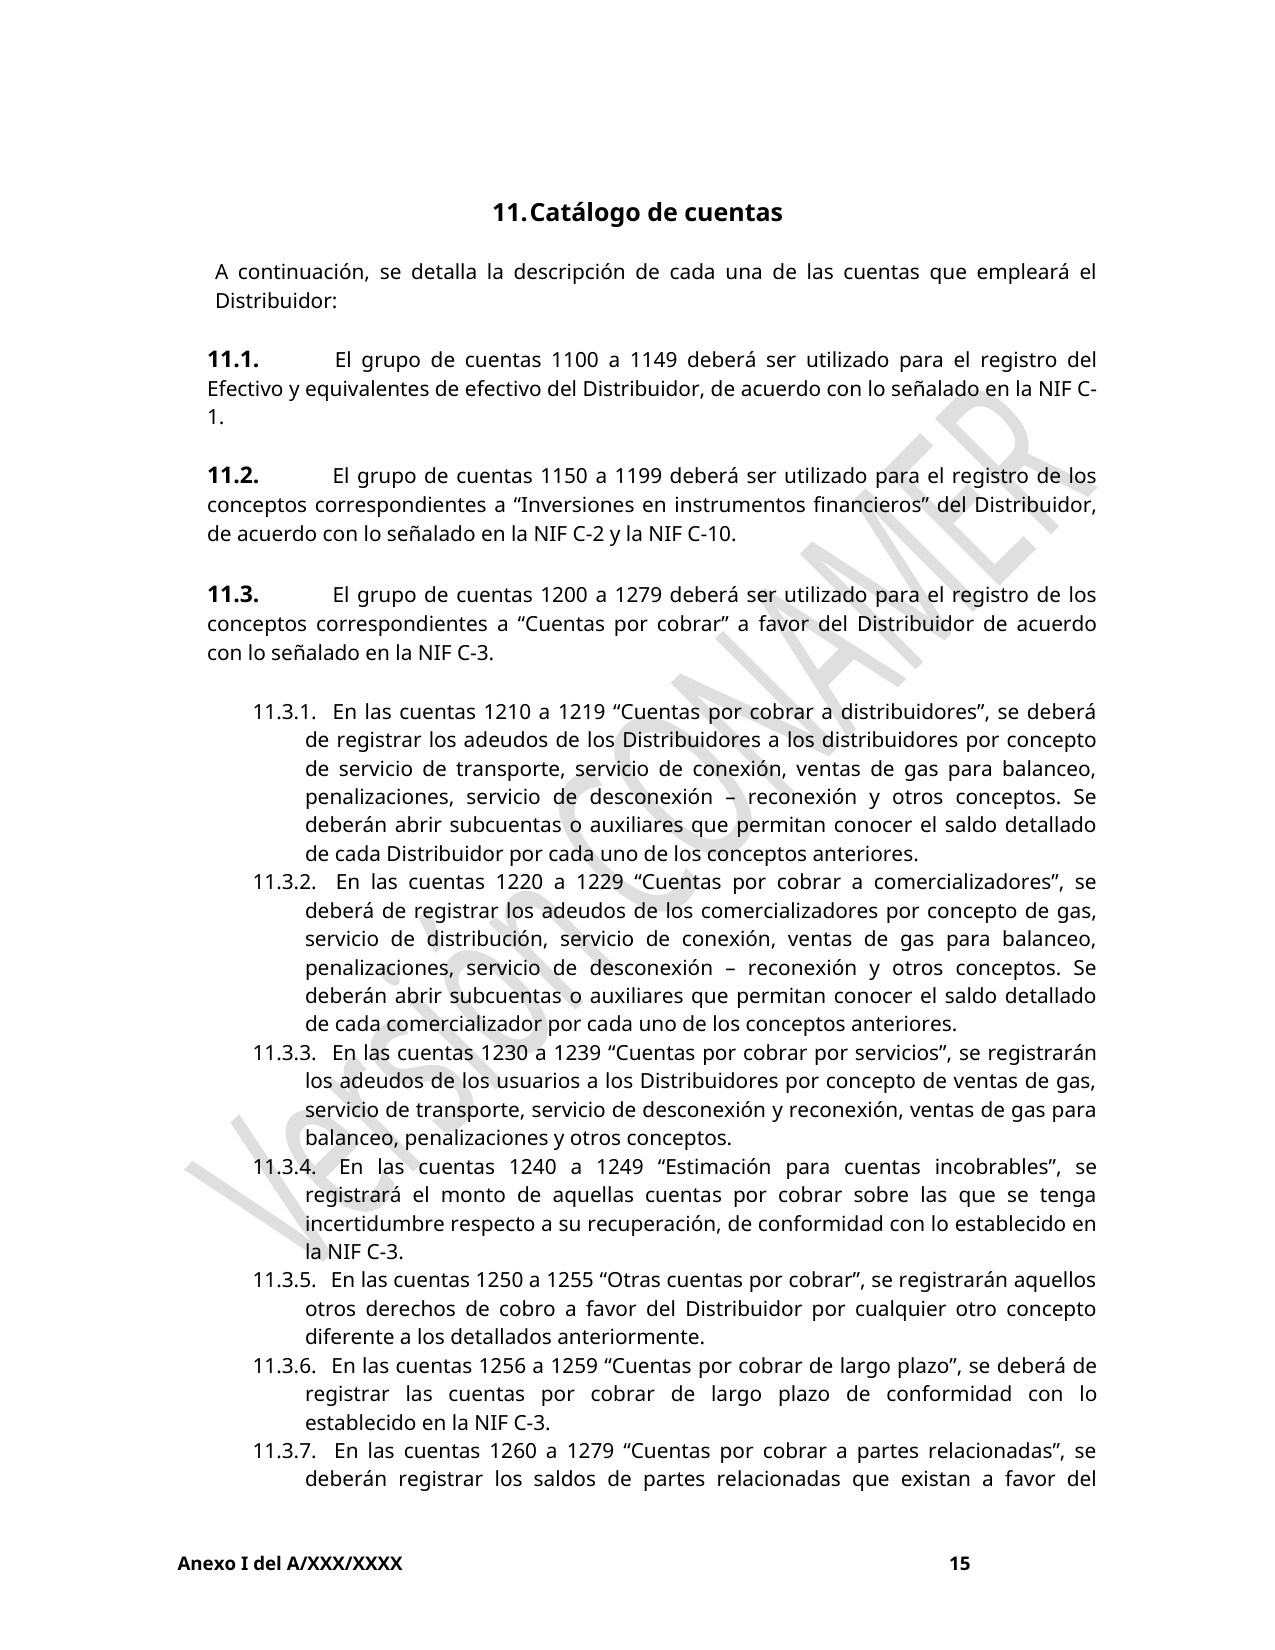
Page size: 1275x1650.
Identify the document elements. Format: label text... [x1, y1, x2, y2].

list En las cuentas 1230 a 1239 “Cuentas por cobrar por servicios”, se registrarán los adeudos de los usuarios a los Distribuidores por concepto de ventas de gas, servicio de transporte, servicio de desconexión y reconexión, ventas de gas para balanceo, penalizaciones y otros conceptos. [252, 1038, 1098, 1152]
list En las cuentas 1250 a 1255 “Otras cuentas por cobrar”, se registrarán aquellos otros derechos de cobro a favor del Distribuidor por cualquier otro concepto diferente a los detallados anteriormente. [252, 1266, 1098, 1351]
list En las cuentas 1210 a 1219 “Cuentas por cobrar a distribuidores”, se deberá de registrar los adeudos de los Distribuidores a los distribuidores por concepto de servicio de transporte, servicio de conexión, ventas de gas para balanceo, penalizaciones, servicio de desconexión – reconexión y otros conceptos. Se deberán abrir subcuentas o auxiliares que permitan conocer el saldo detallado de cada Distribuidor por cada uno de los conceptos anteriores. [252, 697, 1098, 867]
list En las cuentas 1240 a 1249 “Estimación para cuentas incobrables”, se registrará el monto de aquellas cuentas por cobrar sobre las que se tenga incertidumbre respecto a su recuperación, de conformidad con lo establecido en la NIF C-3. [252, 1152, 1098, 1266]
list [252, 1436, 1098, 1493]
list En las cuentas 1256 a 1259 “Cuentas por cobrar de largo plazo”, se deberá de registrar las cuentas por cobrar de largo plazo de conformidad con lo establecido en la NIF C-3. [252, 1351, 1098, 1436]
list Catálogo de cuentas [177, 195, 1098, 229]
list A continuación, se detalla la descripción de cada una de las cuentas que empleará el Distribuidor: [215, 257, 1098, 314]
list En las cuentas 1220 a 1229 “Cuentas por cobrar a comercializadores”, se deberá de registrar los adeudos de los comercializadores por concepto de gas, servicio de distribución, servicio de conexión, ventas de gas para balanceo, penalizaciones, servicio de desconexión – reconexión y otros conceptos. Se deberán abrir subcuentas o auxiliares que permitan conocer el saldo detallado de cada comercializador por cada uno de los conceptos anteriores. [252, 867, 1098, 1038]
list El grupo de cuentas 1150 a 1199 deberá ser utilizado para el registro de los conceptos correspondientes a “Inversiones en instrumentos financieros” del Distribuidor, de acuerdo con lo señalado en la NIF C-2 y la NIF C-10. [207, 459, 1098, 547]
list El grupo de cuentas 1100 a 1149 deberá ser utilizado para el registro del Efectivo y equivalentes de efectivo del Distribuidor, de acuerdo con lo señalado en la NIF C-1. [207, 343, 1098, 431]
list El grupo de cuentas 1200 a 1279 deberá ser utilizado para el registro de los conceptos correspondientes a “Cuentas por cobrar” a favor del Distribuidor de acuerdo con lo señalado en la NIF C-3. [207, 578, 1098, 666]
